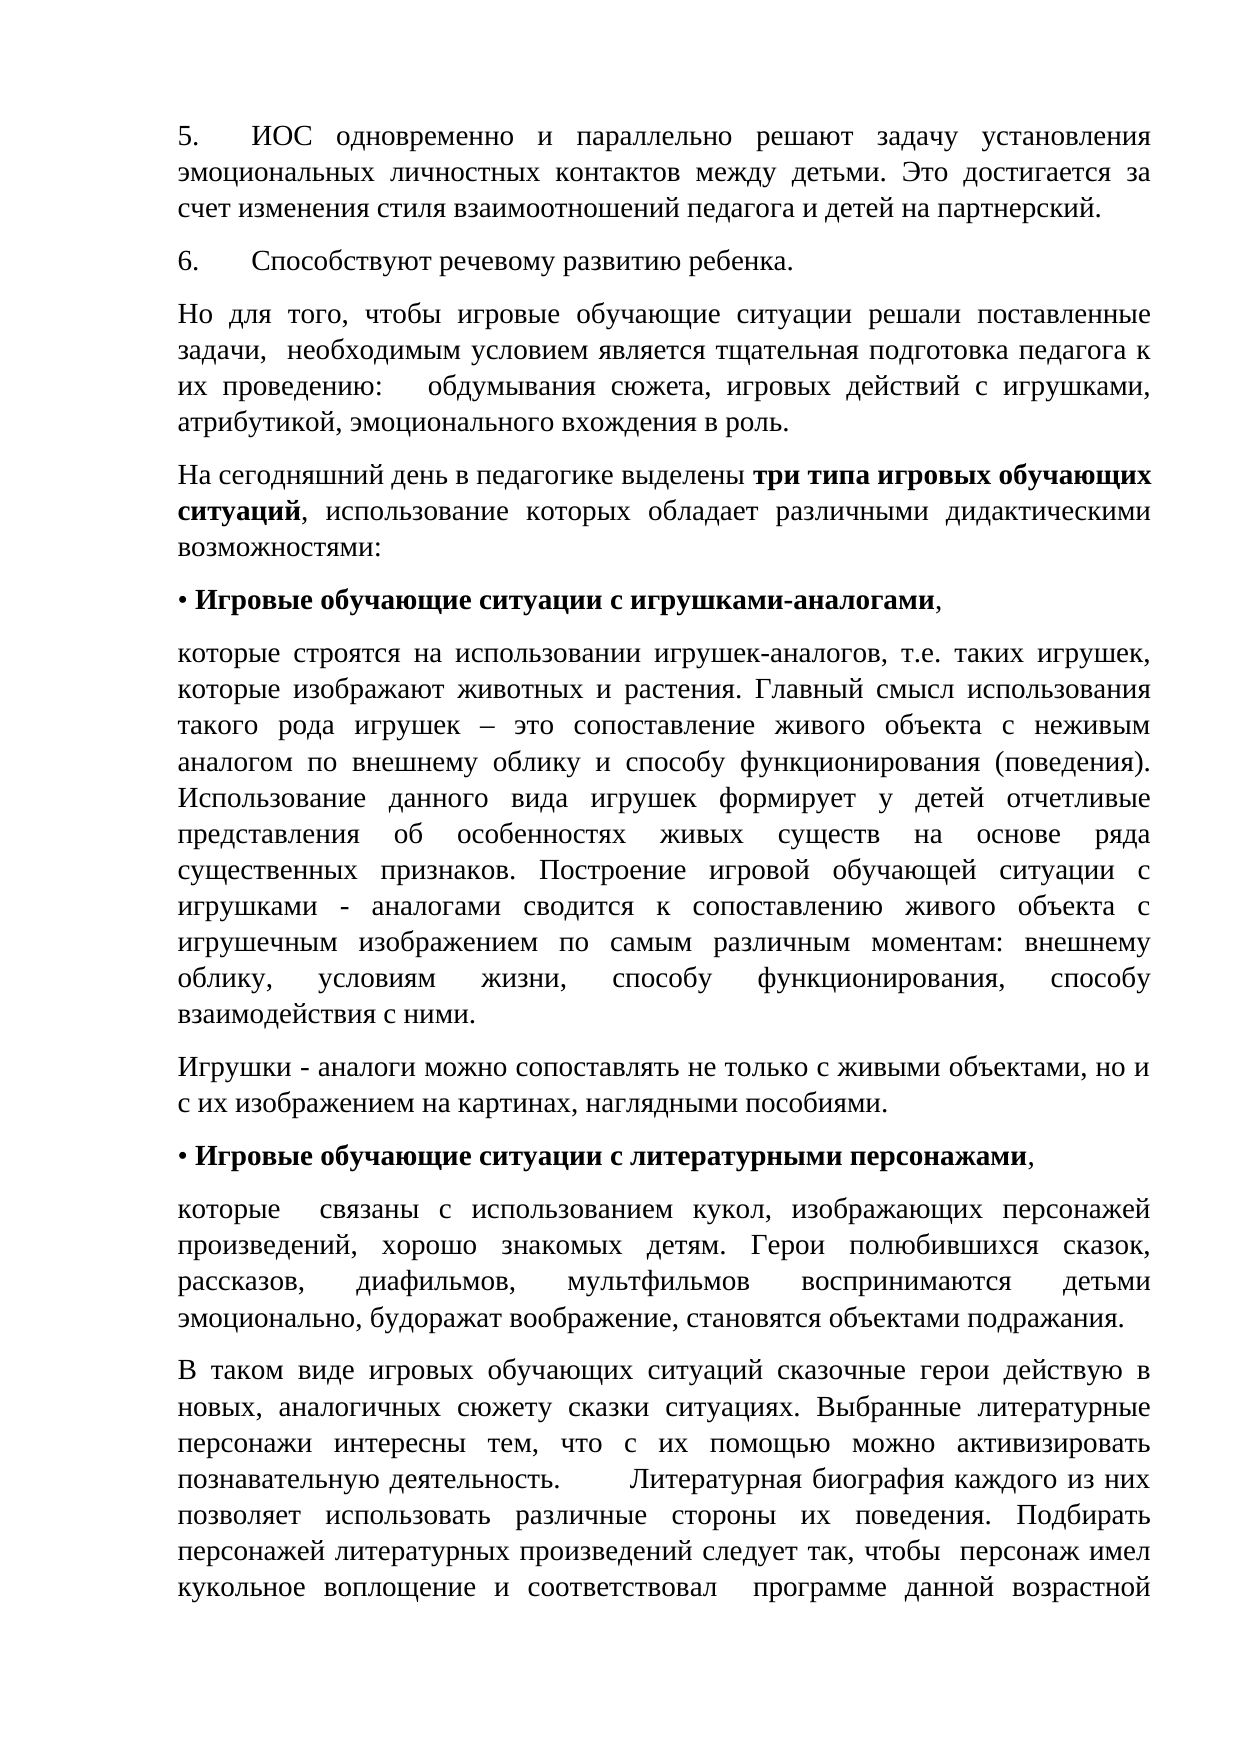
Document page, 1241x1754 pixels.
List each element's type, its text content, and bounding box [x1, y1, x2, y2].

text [177, 1352, 1152, 1603]
text 6. Способствуют речевому развитию ребенка. [177, 243, 1152, 277]
text Но для того, чтобы игровые обучающие ситуации решали поставленные задачи, необходимым условием является тщательная подготовка педагога к их проведению: обдумывания сюжета, игровых действий с игрушками, атрибутикой, эмоционального вхождения в роль. [177, 296, 1152, 438]
text • Игровые обучающие ситуации с игрушками-аналогами, [177, 582, 1152, 616]
text которые связаны с использованием кукол, изображающих персонажей произведений, хорошо знакомых детям. Герои полюбившихся сказок, рассказов, диафильмов, мультфильмов воспринимаются детьми эмоционально, будоражат воображение, становятся объектами подражания. [177, 1191, 1152, 1333]
text • Игровые обучающие ситуации с литературными персонажами, [177, 1138, 1152, 1172]
text На сегодняшний день в педагогике выделены три типа игровых обучающих ситуаций, использование которых обладает различными дидактическими возможностями: [177, 457, 1152, 563]
text которые строятся на использовании игрушек-аналогов, т.е. таких игрушек, которые изображают животных и растения. Главный смысл использования такого рода игрушек – это сопоставление живого объекта с неживым аналогом по внешнему облику и способу функционирования (поведения). Использование данного вида игрушек формирует у детей отчетливые представления об особенностях живых существ на основе ряда существенных признаков. Построение игровой обучающей ситуации с игрушками - аналогами сводится к сопоставлению живого объекта с игрушечным изображением по самым различным моментам: внешнему облику, условиям жизни, способу функционирования, способу взаимодействия с ними. [177, 635, 1152, 1030]
text Игрушки - аналоги можно сопоставлять не только с живыми объектами, но и с их изображением на картинах, наглядными пособиями. [177, 1049, 1152, 1119]
text 5. ИОС одновременно и параллельно решают задачу установления эмоциональных личностных контактов между детьми. Это достигается за счет изменения стиля взаимоотношений педагога и детей на партнерский. [177, 118, 1152, 224]
